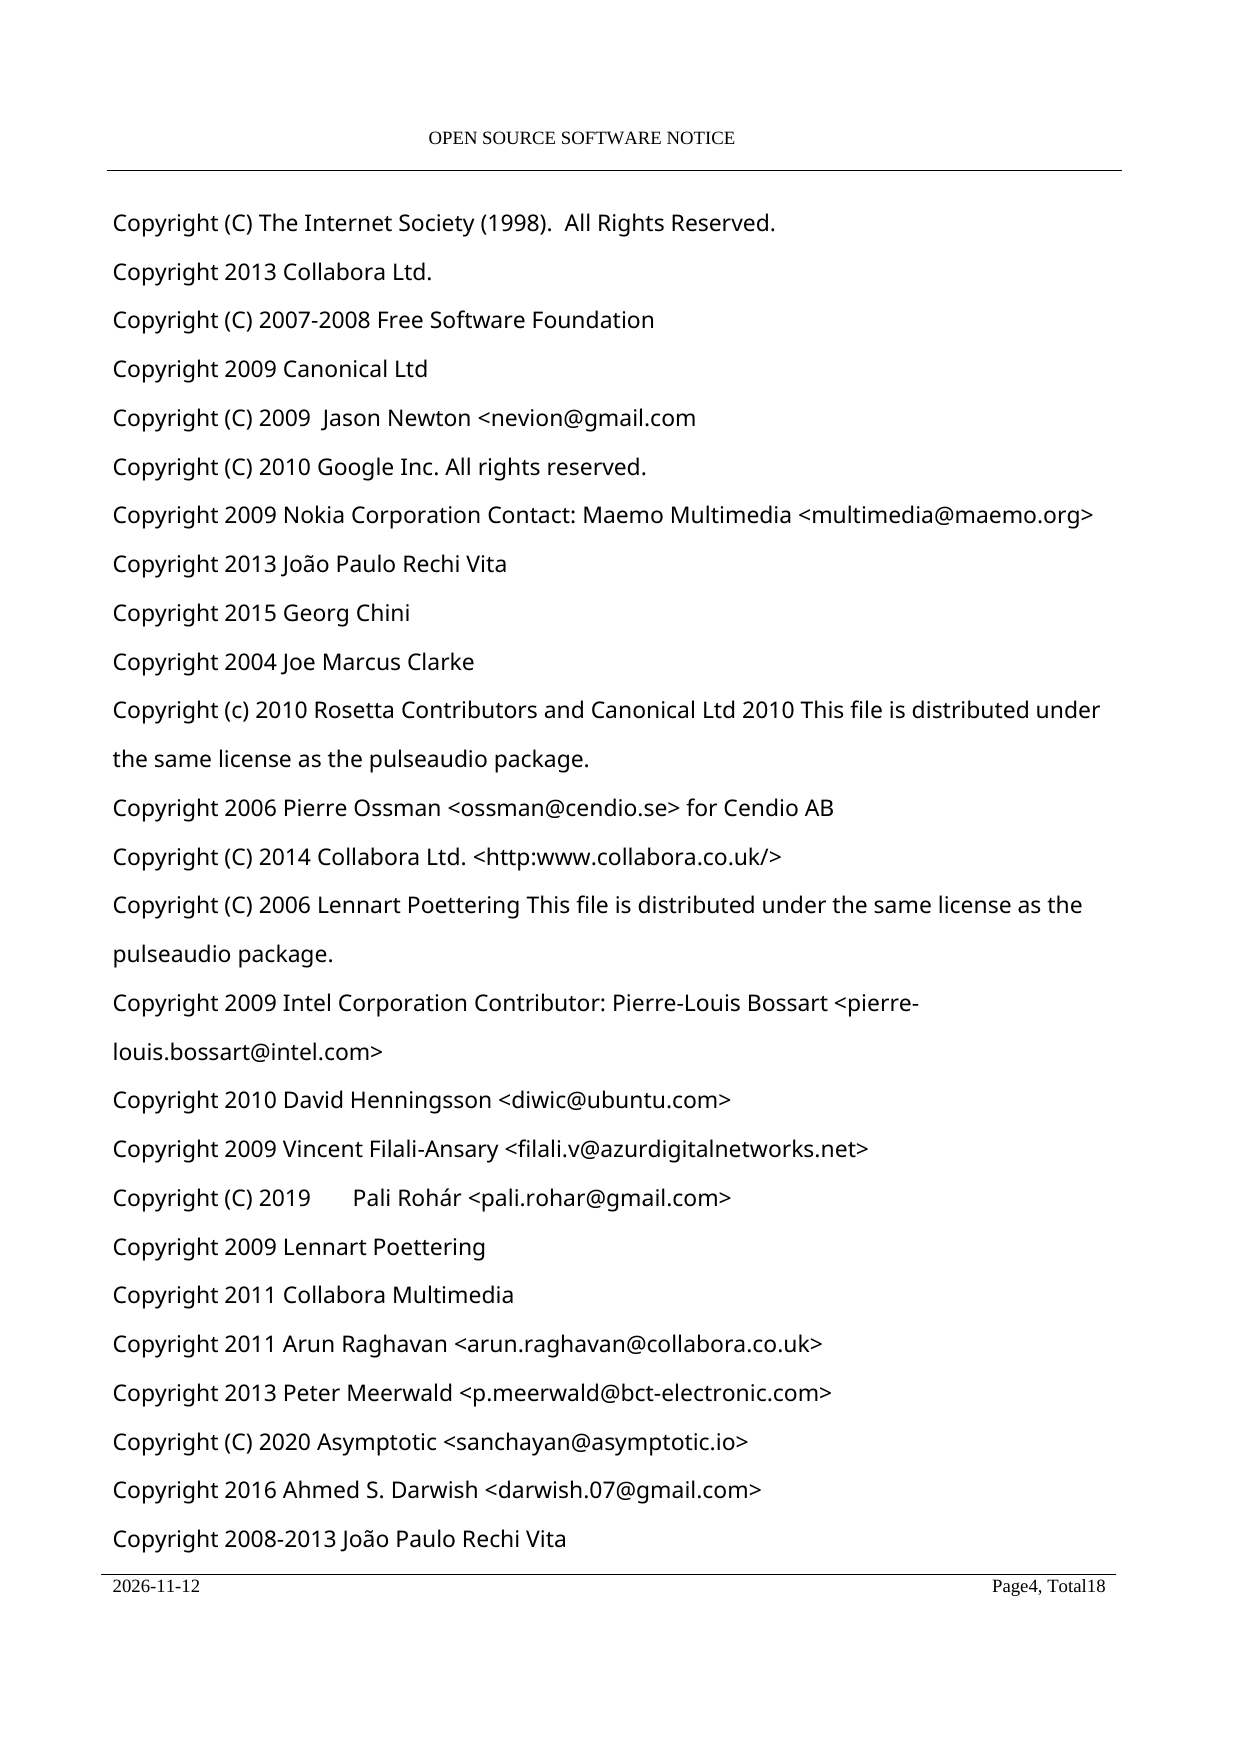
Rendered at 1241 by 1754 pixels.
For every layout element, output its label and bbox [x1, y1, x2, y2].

text [112, 206, 1128, 1555]
